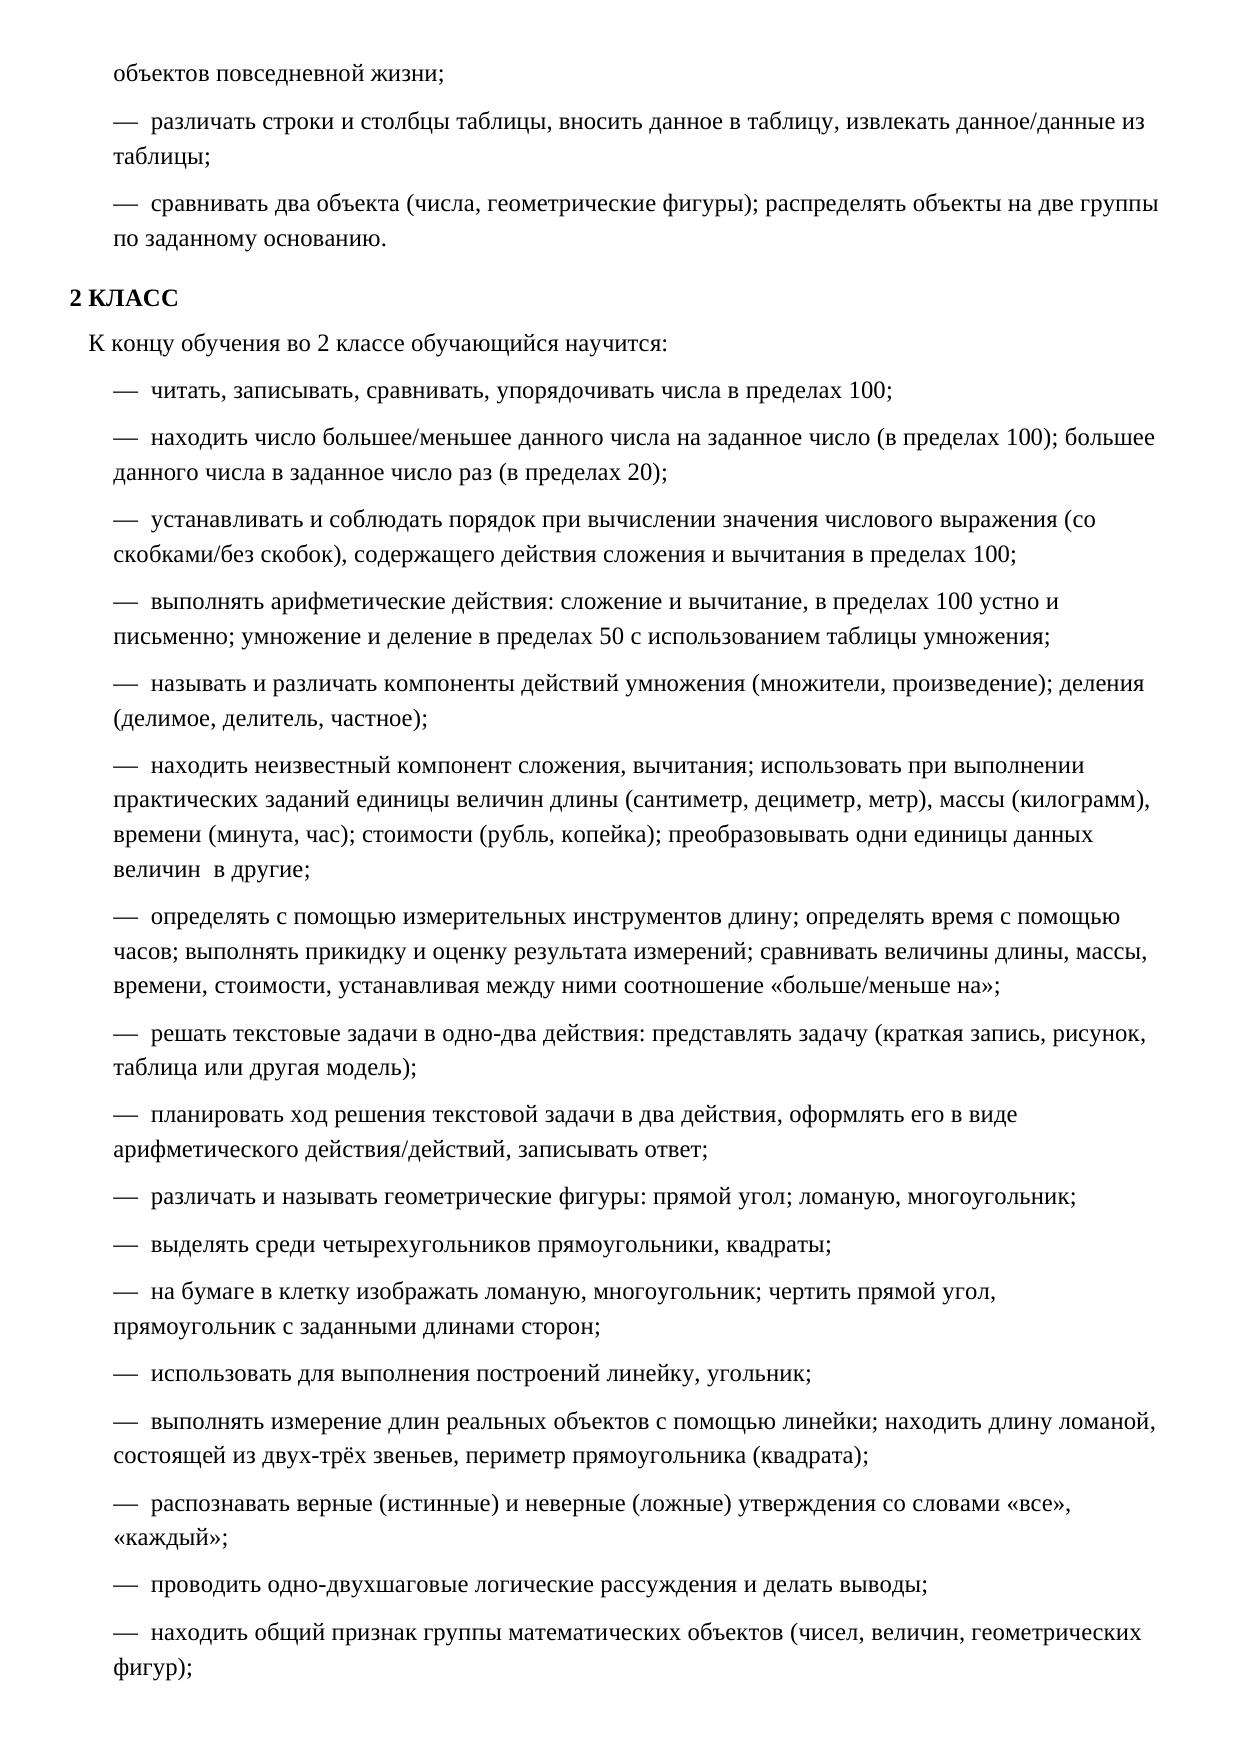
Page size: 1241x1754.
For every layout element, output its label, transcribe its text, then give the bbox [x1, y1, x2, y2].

text — устанавливать и соблюдать порядок при вычислении значения числового выражения (со скобками/без скобок), содержащего действия сложения и вычитания в пределах 100; [113, 504, 1106, 568]
text — выполнять арифметические действия: сложение и вычитание, в пределах 100 устно и письменно; умножение и деление в пределах 50 с использованием таблицы умножения; [113, 586, 1069, 649]
text — сравнивать два объекта (числа, геометрические фигуры); распределять объекты на две группы по заданному основанию. [113, 188, 1168, 251]
text — находить неизвестный компонент сложения, вычитания; использовать при выполнении практических заданий единицы величин длины (сантиметр, дециметр, метр), массы (килограмм), времени (минута, час); стоимости (рубль, копейка); преобразовывать одни единицы данных величин в другие; [113, 750, 1160, 883]
text К концу обучения во 2 классе обучающийся научится: [88, 328, 1164, 357]
text — определять с помощью измерительных инструментов длину; определять время с помощью часов; выполнять прикидку и оценку результата измерений; сравнивать величины длины, массы, времени, стоимости, устанавливая между ними соотношение «больше/меньше на»; [113, 901, 1158, 999]
text — называть и различать компоненты действий умножения (множители, произведение); деления (делимое, делитель, частное); [113, 668, 1155, 731]
text — на бумаге в клетку изображать ломаную, многоугольник; чертить прямой угол, прямоугольник с заданными длинами сторон; [113, 1276, 1006, 1340]
text — выполнять измерение длин реальных объектов с помощью линейки; находить длину ломаной, состоящей из двух-трёх звеньев, периметр прямоугольника (квадрата); [113, 1406, 1166, 1469]
text — планировать ход решения текстовой задачи в два действия, оформлять его в виде арифметического действия/действий, записывать ответ; [113, 1099, 1027, 1163]
text — проводить одно-двухшаговые логические рассуждения и делать выводы; [113, 1569, 1164, 1598]
text — находить число большее/меньшее данного числа на заданное число (в пределах 100); большее данного числа в заданное число раз (в пределах 20); [113, 422, 1165, 486]
text — использовать для выполнения построений линейку, угольник; [113, 1358, 1164, 1387]
text объектов повседневной жизни; [113, 58, 1164, 87]
text — распознавать верные (истинные) и неверные (ложные) утверждения со словами «все», «каждый»; [113, 1488, 1081, 1551]
text 2 КЛАСС [69, 283, 1164, 312]
text — различать и называть геометрические фигуры: прямой угол; ломаную, многоугольник; [113, 1181, 1164, 1210]
text — выделять среди четырехугольников прямоугольники, квадраты; [113, 1229, 1164, 1258]
text — находить общий признак группы математических объектов (чисел, величин, геометрических фигур); [113, 1617, 1151, 1681]
text — решать текстовые задачи в одно-два действия: представлять задачу (краткая запись, рисунок, таблица или другая модель); [113, 1018, 1156, 1081]
text — читать, записывать, сравнивать, упорядочивать числа в пределах 100; [113, 375, 1164, 403]
text — различать строки и столбцы таблицы, вносить данное в таблицу, извлекать данное/данные из таблицы; [113, 106, 1154, 169]
